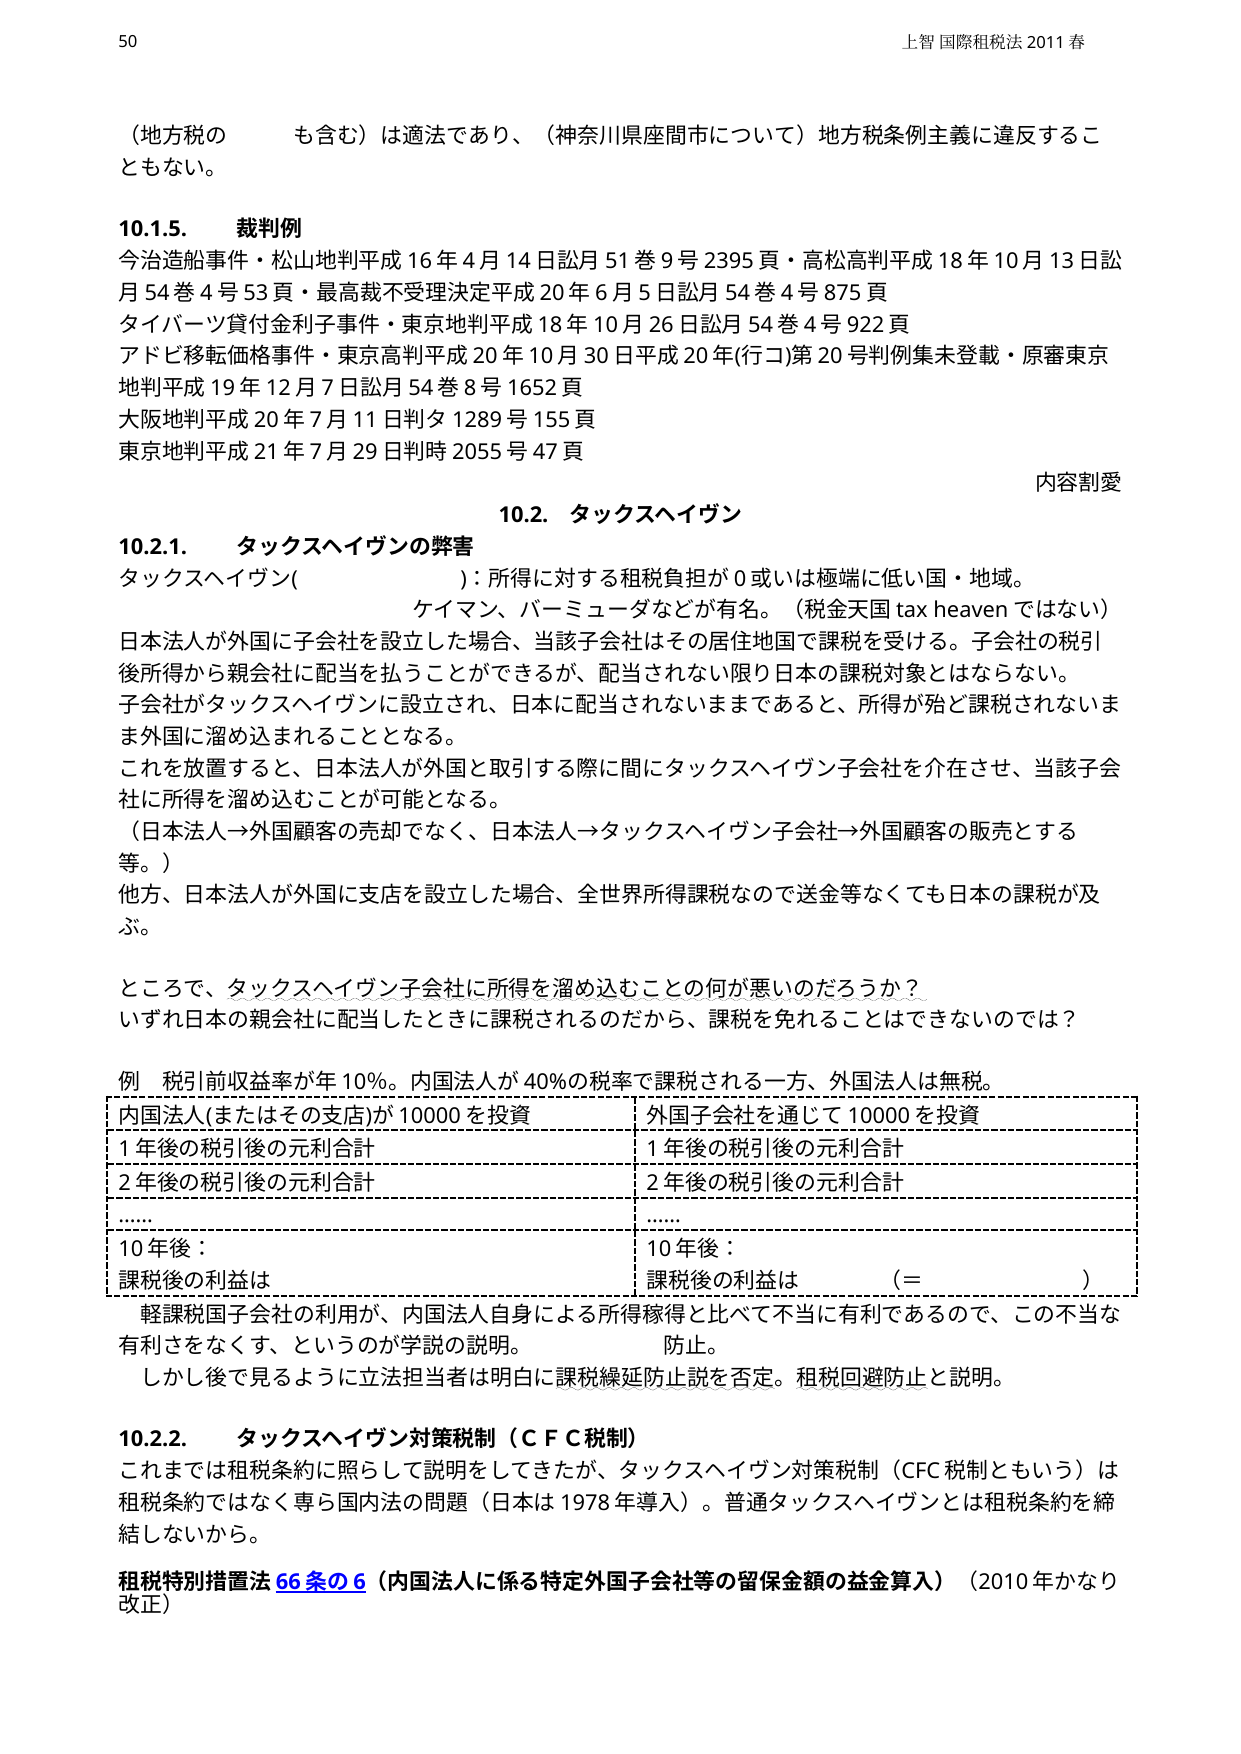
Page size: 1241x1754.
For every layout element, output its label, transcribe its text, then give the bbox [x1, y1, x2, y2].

subtitle 裁判例 [118, 211, 1122, 243]
table_cell 10年後：10000×1.0610＝17908 課税後の利益は7908 [107, 1229, 635, 1294]
table_cell 1年後の税引後の元利合計11000 [635, 1129, 1137, 1163]
text （日本法人→外国顧客の売却でなく、日本法人→タックスヘイヴン子会社→外国顧客の販売とする等。） [118, 814, 1122, 877]
table_header 内国法人(またはその支店)が10000を投資 [107, 1096, 635, 1129]
text 租税特別措置法66条の6（内国法人に係る特定外国子会社等の留保金額の益金算入）（2010年かなり改正） [118, 1571, 1122, 1617]
table_cell 1年後の税引後の元利合計10600 [107, 1129, 635, 1163]
table_cell 10年後：10000×1.110＝25937 課税後の利益は9562（＝15937×0.6） [635, 1229, 1137, 1294]
text 東京地判平成21年7月29日判時2055号47頁 [118, 434, 1122, 465]
text ところで、タックスヘイヴン子会社に所得を溜め込むことの何が悪いのだろうか？ [118, 971, 1122, 1002]
text 内容割愛 [118, 465, 1122, 497]
text これを放置すると、日本法人が外国と取引する際に間にタックスヘイヴン子会社を介在させ、当該子会社に所得を溜め込むことが可能となる。 [118, 751, 1122, 814]
table_cell …… [107, 1197, 635, 1229]
text 例 税引前収益率が年10％。内国法人が40%の税率で課税される一方、外国法人は無税。 [118, 1064, 1122, 1096]
text ケイマン、バーミューダなどが有名。（税金天国tax heavenではない） [118, 592, 1122, 624]
text 他方、日本法人が外国に支店を設立した場合、全世界所得課税なので送金等なくても日本の課税が及ぶ。 [118, 877, 1122, 941]
text いずれ日本の親会社に配当したときに課税されるのだから、課税を免れることはできないのでは？ [118, 1002, 1122, 1034]
text 大阪地判平成20年7月11日判タ1289号155頁 [118, 402, 1122, 434]
table_cell …… [635, 1197, 1137, 1229]
text しかし後で見るように立法担当者は明白に課税繰延防止説を否定。租税回避防止と説明。 [118, 1360, 1122, 1392]
table_header 外国子会社を通じて10000を投資 [635, 1096, 1137, 1129]
text 軽課税国子会社の利用が、内国法人自身による所得稼得と比べて不当に有利であるので、この不当な有利さをなくす、というのが学説の説明。課税繰延防止。 [118, 1297, 1122, 1360]
text 日本法人が外国に子会社を設立した場合、当該子会社はその居住地国で課税を受ける。子会社の税引後所得から親会社に配当を払うことができるが、配当されない限り日本の課税対象とはならない。 [118, 624, 1122, 687]
text タックスヘイヴン(tax haven)：所得に対する租税負担が0或いは極端に低い国・地域。 [118, 561, 1122, 592]
text アドビ移転価格事件・東京高判平成20年10月30日平成20年(行コ)第20号判例集未登載・原審東京地判平成19年12月7日訟月54巻8号1652頁 [118, 338, 1122, 402]
subtitle タックスヘイヴン [118, 497, 1122, 529]
text これまでは租税条約に照らして説明をしてきたが、タックスヘイヴン対策税制（CFC税制ともいう）は租税条約ではなく専ら国内法の問題（日本は1978年導入）。普通タックスヘイヴンとは租税条約を締結しないから。 [118, 1453, 1122, 1548]
table_cell 2年後の税引後の元利合計11236 [107, 1163, 635, 1197]
subtitle タックスヘイヴン対策税制（ＣＦＣ税制） [118, 1421, 1122, 1453]
text 今治造船事件・松山地判平成16年4月14日訟月51巻9号2395頁・高松高判平成18年10月13日訟月54巻4号53頁・最高裁不受理決定平成20年6月5日訟月54巻4号875頁 [118, 243, 1122, 307]
subtitle タックスヘイヴンの弊害 [118, 529, 1122, 561]
text タイバーツ貸付金利子事件・東京地判平成18年10月26日訟月54巻4号922頁 [118, 307, 1122, 338]
table_cell 2年後の税引後の元利合計12100 [635, 1163, 1137, 1197]
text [118, 118, 1122, 181]
text 子会社がタックスヘイヴンに設立され、日本に配当されないままであると、所得が殆ど課税されないまま外国に溜め込まれることとなる。 [118, 687, 1122, 751]
